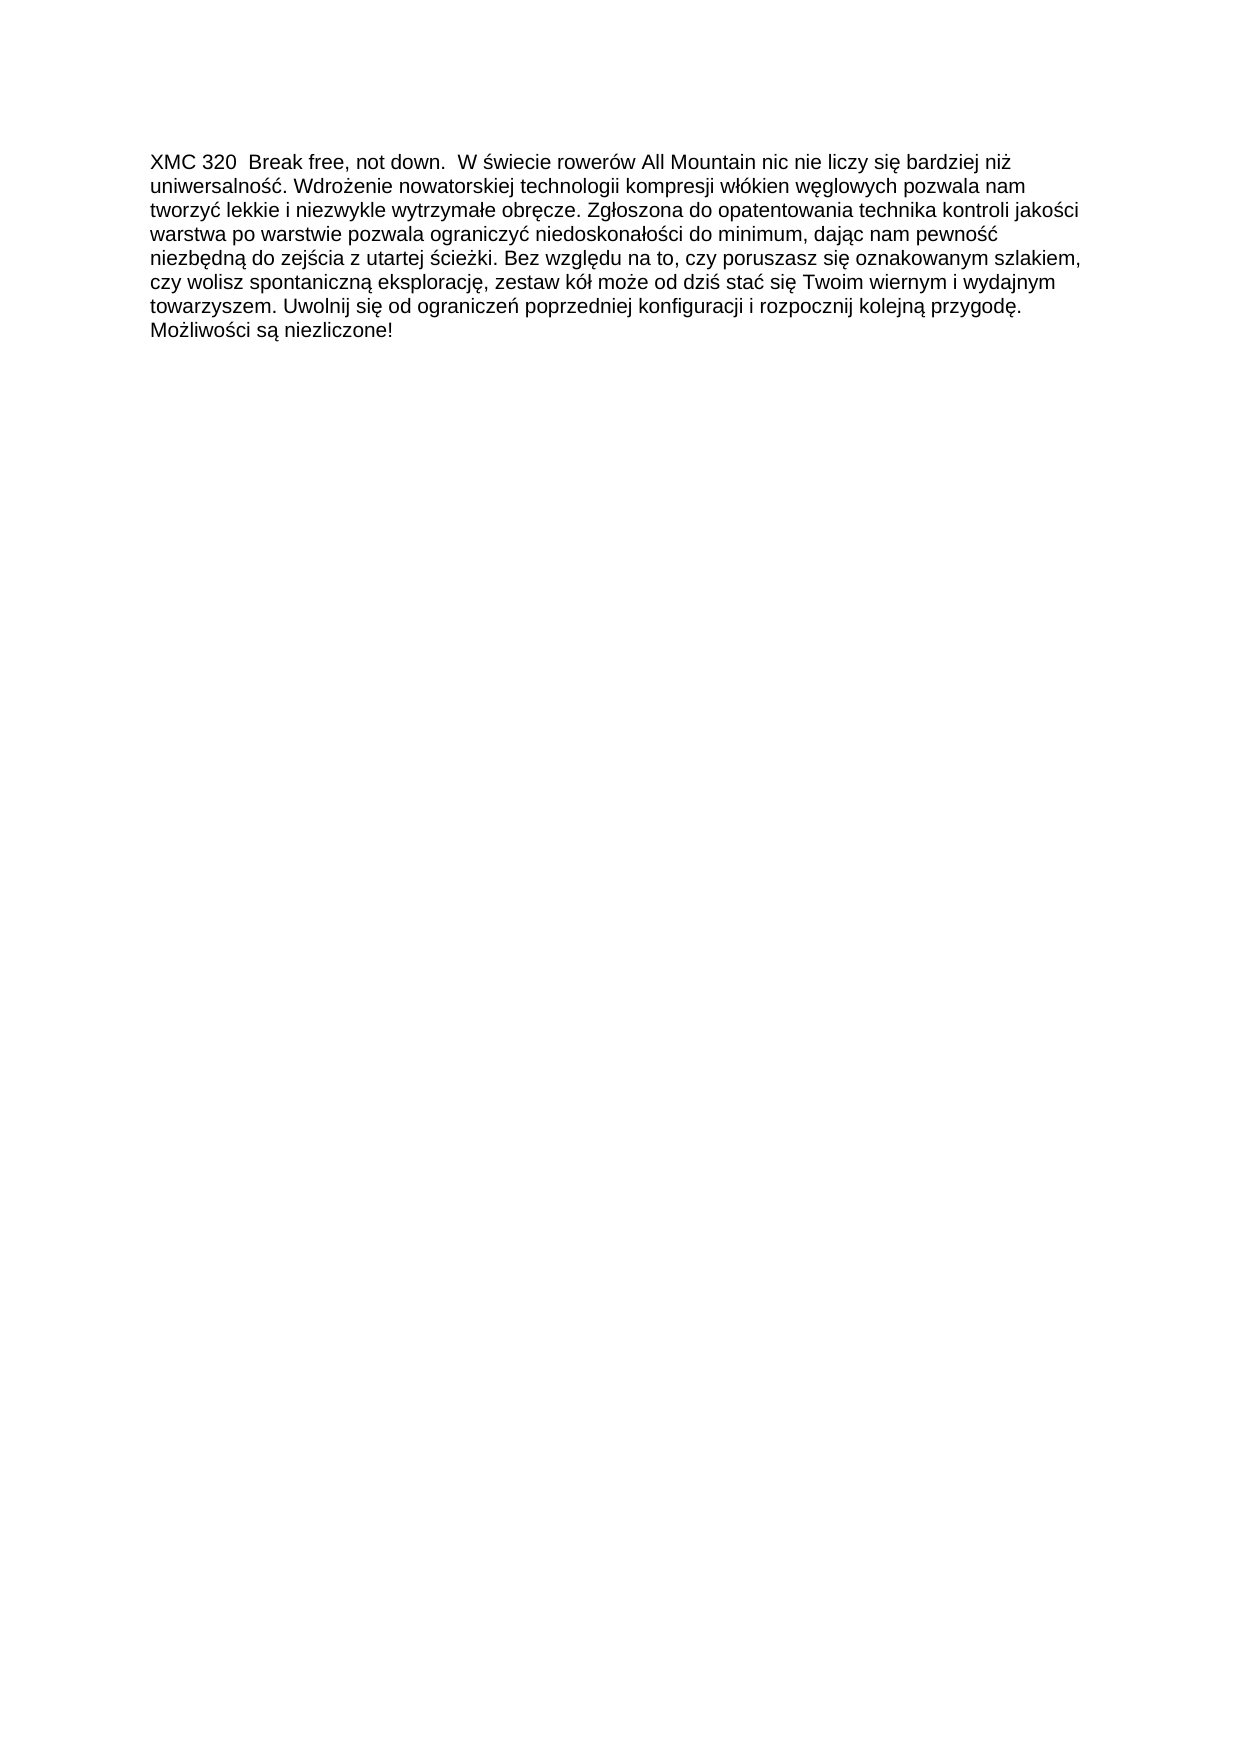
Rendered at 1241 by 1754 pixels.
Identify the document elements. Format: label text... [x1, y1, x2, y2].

text XMC 320 Break free, not down. W świecie rowerów All Mountain nic nie liczy się bardziej niż uniwersalność. Wdrożenie nowatorskiej technologii kompresji włókien węglowych pozwala nam tworzyć lekkie i niezwykle wytrzymałe obręcze. Zgłoszona do opatentowania technika kontroli jakości warstwa po warstwie pozwala ograniczyć niedoskonałości do minimum, dając nam pewność niezbędną do zejścia z utartej ścieżki. Bez względu na to, czy poruszasz się oznakowanym szlakiem, czy wolisz spontaniczną eksplorację, zestaw kół może od dziś stać się Twoim wiernym i wydajnym towarzyszem. Uwolnij się od ograniczeń poprzedniej konfiguracji i rozpocznij kolejną przygodę. Możliwości są niezliczone! [150, 150, 1090, 342]
